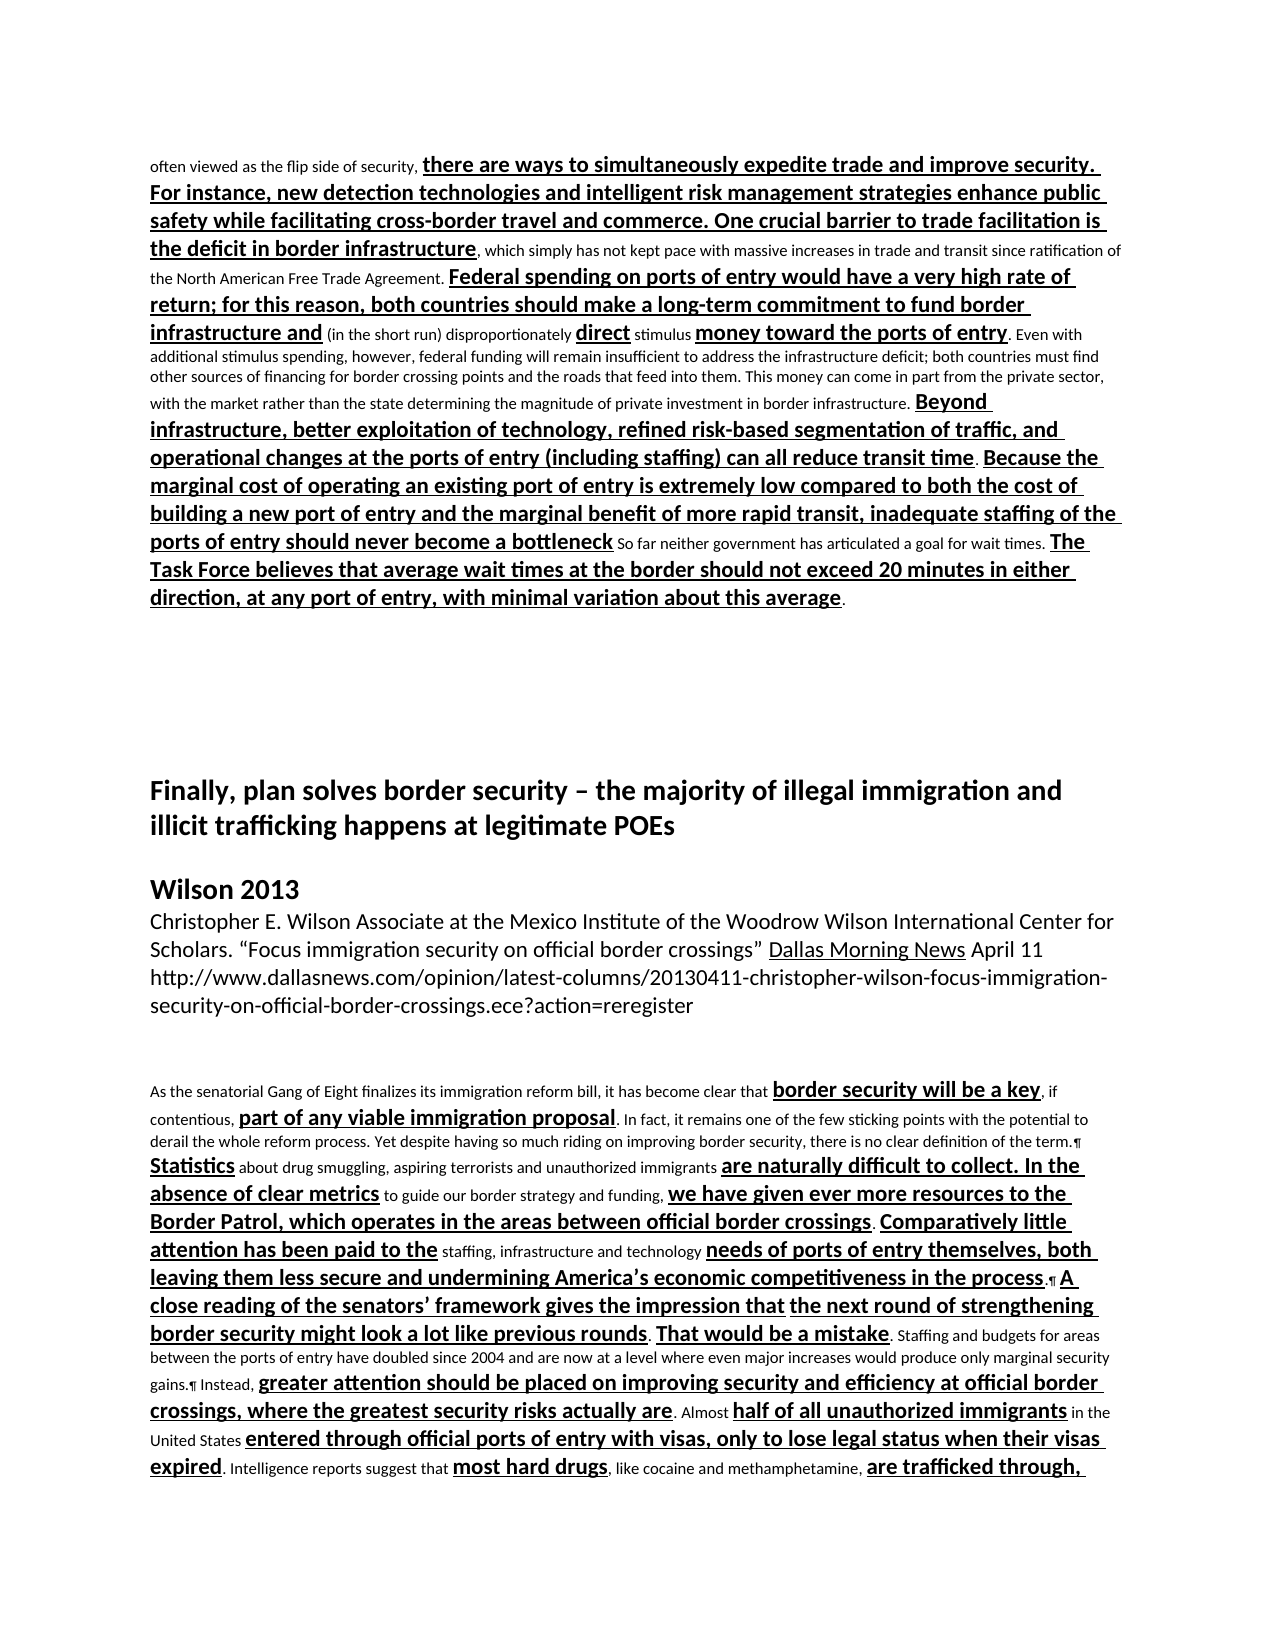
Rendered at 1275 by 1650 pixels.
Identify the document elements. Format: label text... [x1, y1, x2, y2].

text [150, 1075, 1125, 1480]
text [150, 150, 1125, 611]
text Wilson 2013 Christopher E. Wilson Associate at the Mexico Institute of the Woodrow Wilson International Center for Scholars. “Focus immigration security on official border crossings” Dallas Morning News April 11 http://www.dallasnews.com/opinion/latest-columns/20130411-christopher-wilson-focus-immigration-security-on-official-border-crossings.ece?action=reregister [150, 871, 1125, 1019]
subtitle Finally, plan solves border security – the majority of illegal immigration and illicit trafficking happens at legitimate POEs [150, 772, 1125, 843]
